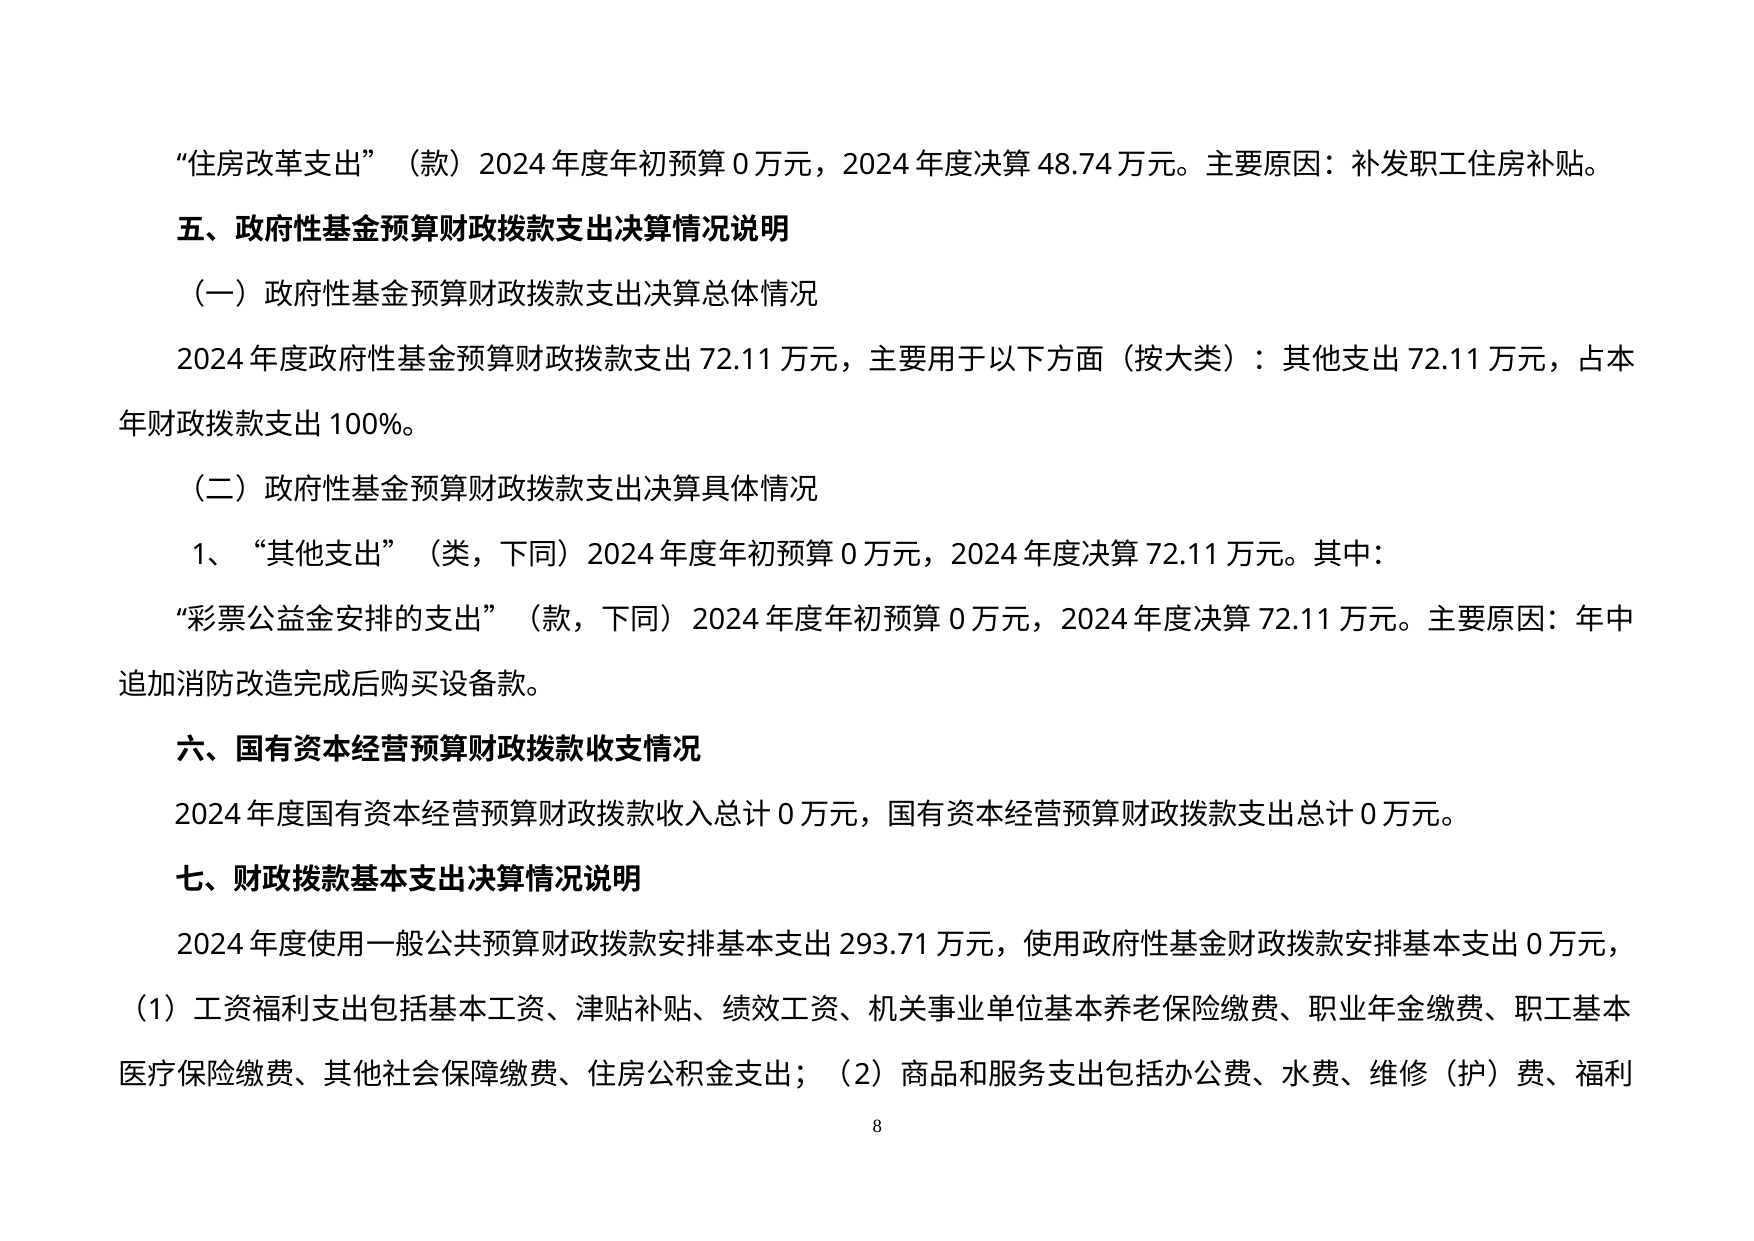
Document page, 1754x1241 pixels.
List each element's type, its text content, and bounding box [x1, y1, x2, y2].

text （一）政府性基金预算财政拨款支出决算总体情况 [118, 259, 1636, 324]
text “彩票公益金安排的支出”（款，下同）2024年度年初预算0万元，2024年度决算72.11万元。主要原因：年中追加消防改造完成后购买设备款。 [118, 584, 1636, 714]
text 五、政府性基金预算财政拨款支出决算情况说明 [118, 194, 1636, 259]
text 七、财政拨款基本支出决算情况说明 [118, 844, 1636, 909]
text 六、国有资本经营预算财政拨款收支情况 [118, 714, 1636, 779]
text 2024年度政府性基金预算财政拨款支出72.11万元，主要用于以下方面（按大类）：其他支出72.11万元，占本年财政拨款支出100%。 [118, 324, 1636, 454]
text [118, 909, 1636, 1104]
text 1、“其他支出”（类，下同）2024年度年初预算0万元，2024年度决算72.11万元。其中： [118, 519, 1636, 584]
text “住房改革支出”（款）2024年度年初预算0万元，2024年度决算48.74万元。主要原因：补发职工住房补贴。 [118, 129, 1636, 194]
text 2024年度国有资本经营预算财政拨款收入总计0万元，国有资本经营预算财政拨款支出总计0万元。 [118, 779, 1636, 844]
text （二）政府性基金预算财政拨款支出决算具体情况 [118, 454, 1636, 519]
